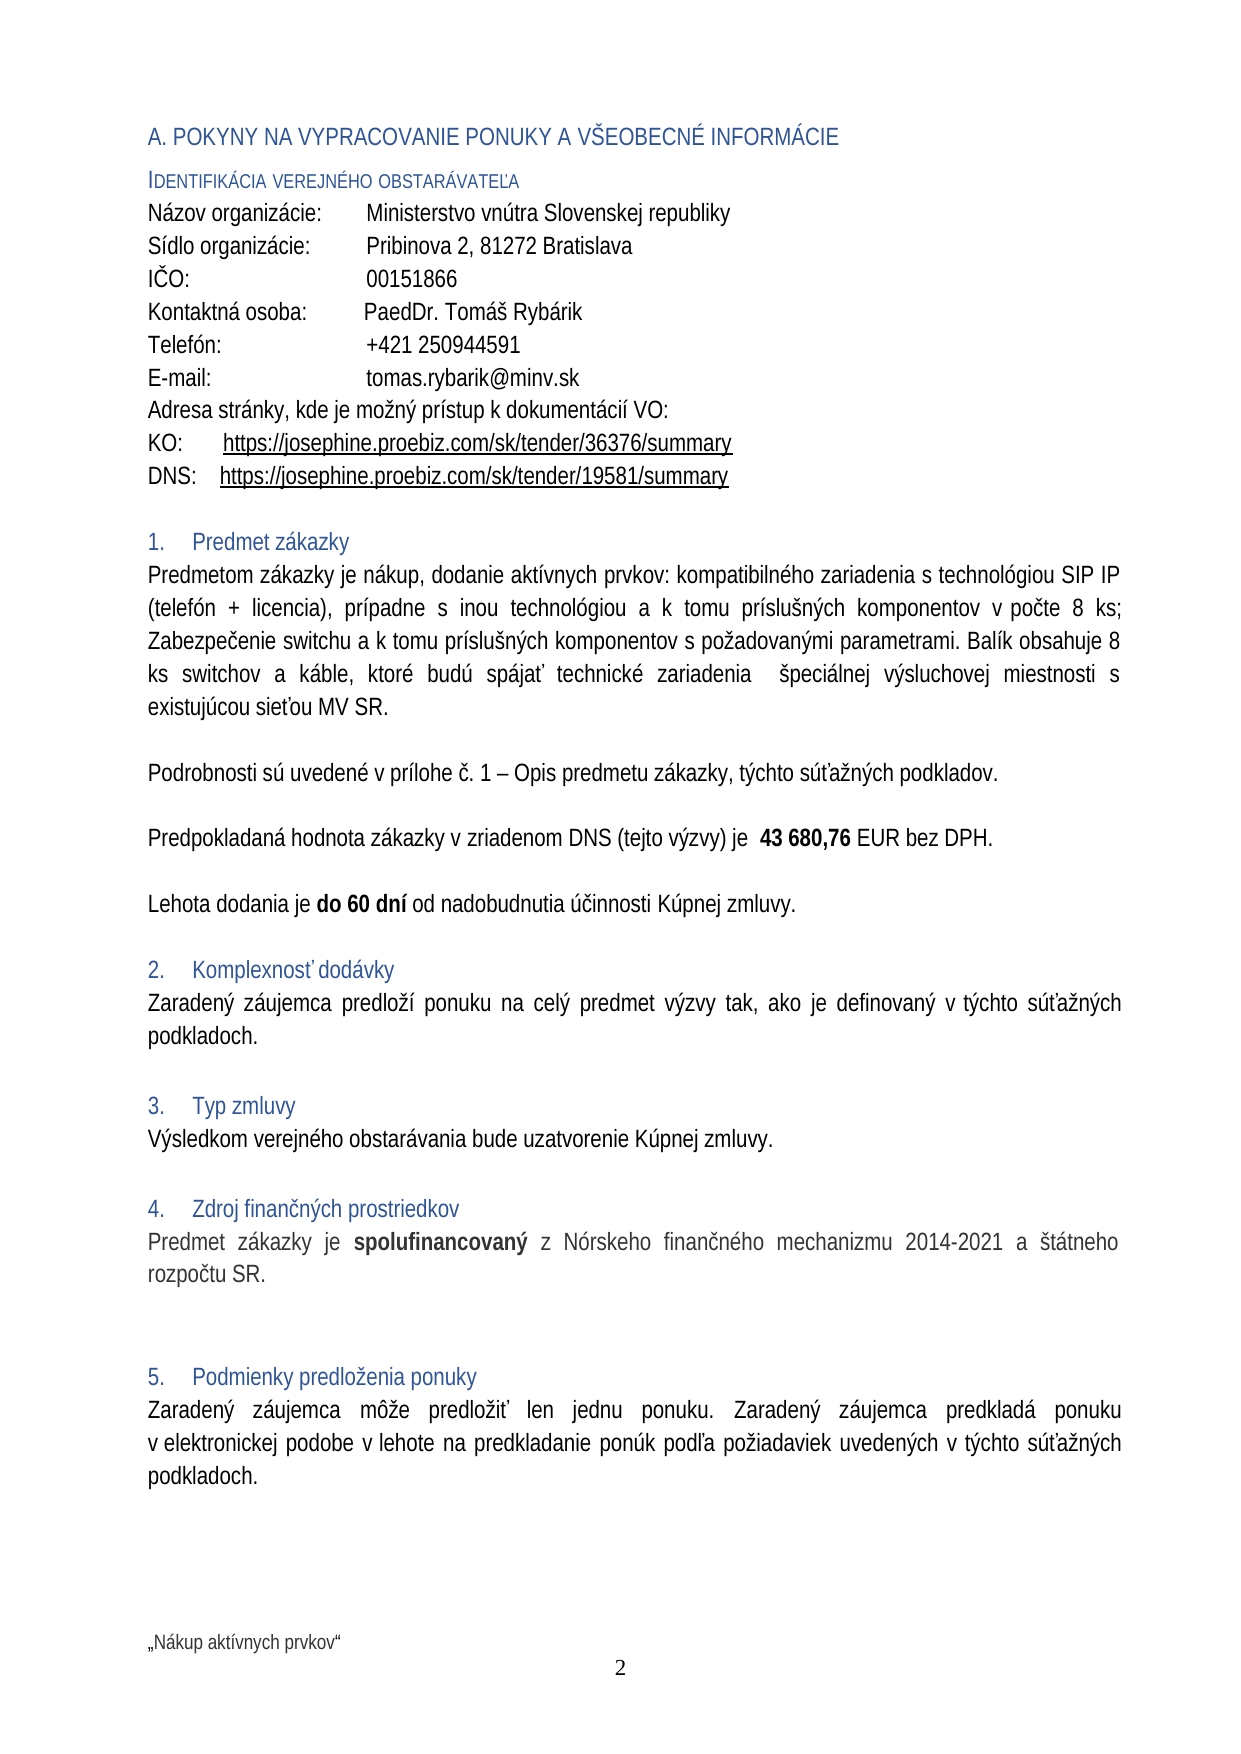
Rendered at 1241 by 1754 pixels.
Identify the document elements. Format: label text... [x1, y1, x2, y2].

text Identifikácia verejného obstarávateľa [148, 165, 1122, 194]
text Telefón: +421 250944591 [148, 330, 1122, 358]
text Zaradený záujemca môže predložiť len jednu ponuku. Zaradený záujemca predkladá ponuku v elektronickej podobe v lehote na predkladanie ponúk podľa požiadaviek uvedených v týchto súťažných podkladoch. [148, 1395, 1122, 1490]
text Kontaktná osoba: PaedDr. Tomáš Rybárik [148, 297, 1122, 325]
text Predmetom zákazky je nákup, dodanie aktívnych prvkov: kompatibilného zariadenia s technológiou SIP IP (telefón + licencia), prípadne s inou technológiou a k tomu príslušných komponentov v počte 8 ks; Zabezpečenie switchu a k tomu príslušných komponentov s požadovanými parametrami. Balík obsahuje 8 ks switchov a káble, ktoré budú spájať technické zariadenia špeciálnej výsluchovej miestnosti s existujúcou sieťou MV SR. [148, 560, 1122, 720]
text DNS: https://josephine.proebiz.com/sk/tender/19581/summary [148, 461, 1122, 490]
text Predpokladaná hodnota zákazky v zriadenom DNS (tejto výzvy) je 43 680,76 EUR bez DPH. [148, 823, 1122, 852]
text Adresa stránky, kde je možný prístup k dokumentácií VO: [148, 396, 1122, 424]
text Sídlo organizácie: Pribinova 2, 81272 Bratislava [148, 231, 1122, 259]
subtitle Predmet zákazky [148, 527, 1122, 556]
text IČO: 00151866 [148, 264, 1122, 292]
text Predmet zákazky je spolufinancovaný z Nórskeho finančného mechanizmu 2014-2021 a štátneho rozpočtu SR. [148, 1227, 1120, 1288]
subtitle Zdroj finančných prostriedkov [148, 1194, 1122, 1222]
text Názov organizácie: Ministerstvo vnútra Slovenskej republiky [148, 198, 1122, 227]
text KO: https://josephine.proebiz.com/sk/tender/36376/summary [148, 428, 1122, 457]
text Lehota dodania je do 60 dní od nadobudnutia účinnosti Kúpnej zmluvy. [148, 889, 1122, 918]
text Výsledkom verejného obstarávania bude uzatvorenie Kúpnej zmluvy. [148, 1124, 1122, 1152]
text A. POKYNY NA VYPRACOVANIE PONUKY A VŠEOBECNÉ INFORMÁCIE [148, 122, 1122, 150]
subtitle Podmienky predloženia ponuky [148, 1362, 1122, 1391]
subtitle Typ zmluvy [148, 1091, 1122, 1119]
text Zaradený záujemca predloží ponuku na celý predmet výzvy tak, ako je definovaný v týchto súťažných podkladoch. [148, 988, 1122, 1049]
subtitle Komplexnosť dodávky [148, 955, 1122, 983]
text E-mail: tomas.rybarik@minv.sk [148, 363, 1122, 391]
text Podrobnosti sú uvedené v prílohe č. 1 – Opis predmetu zákazky, týchto súťažných podkladov. [148, 757, 1122, 786]
